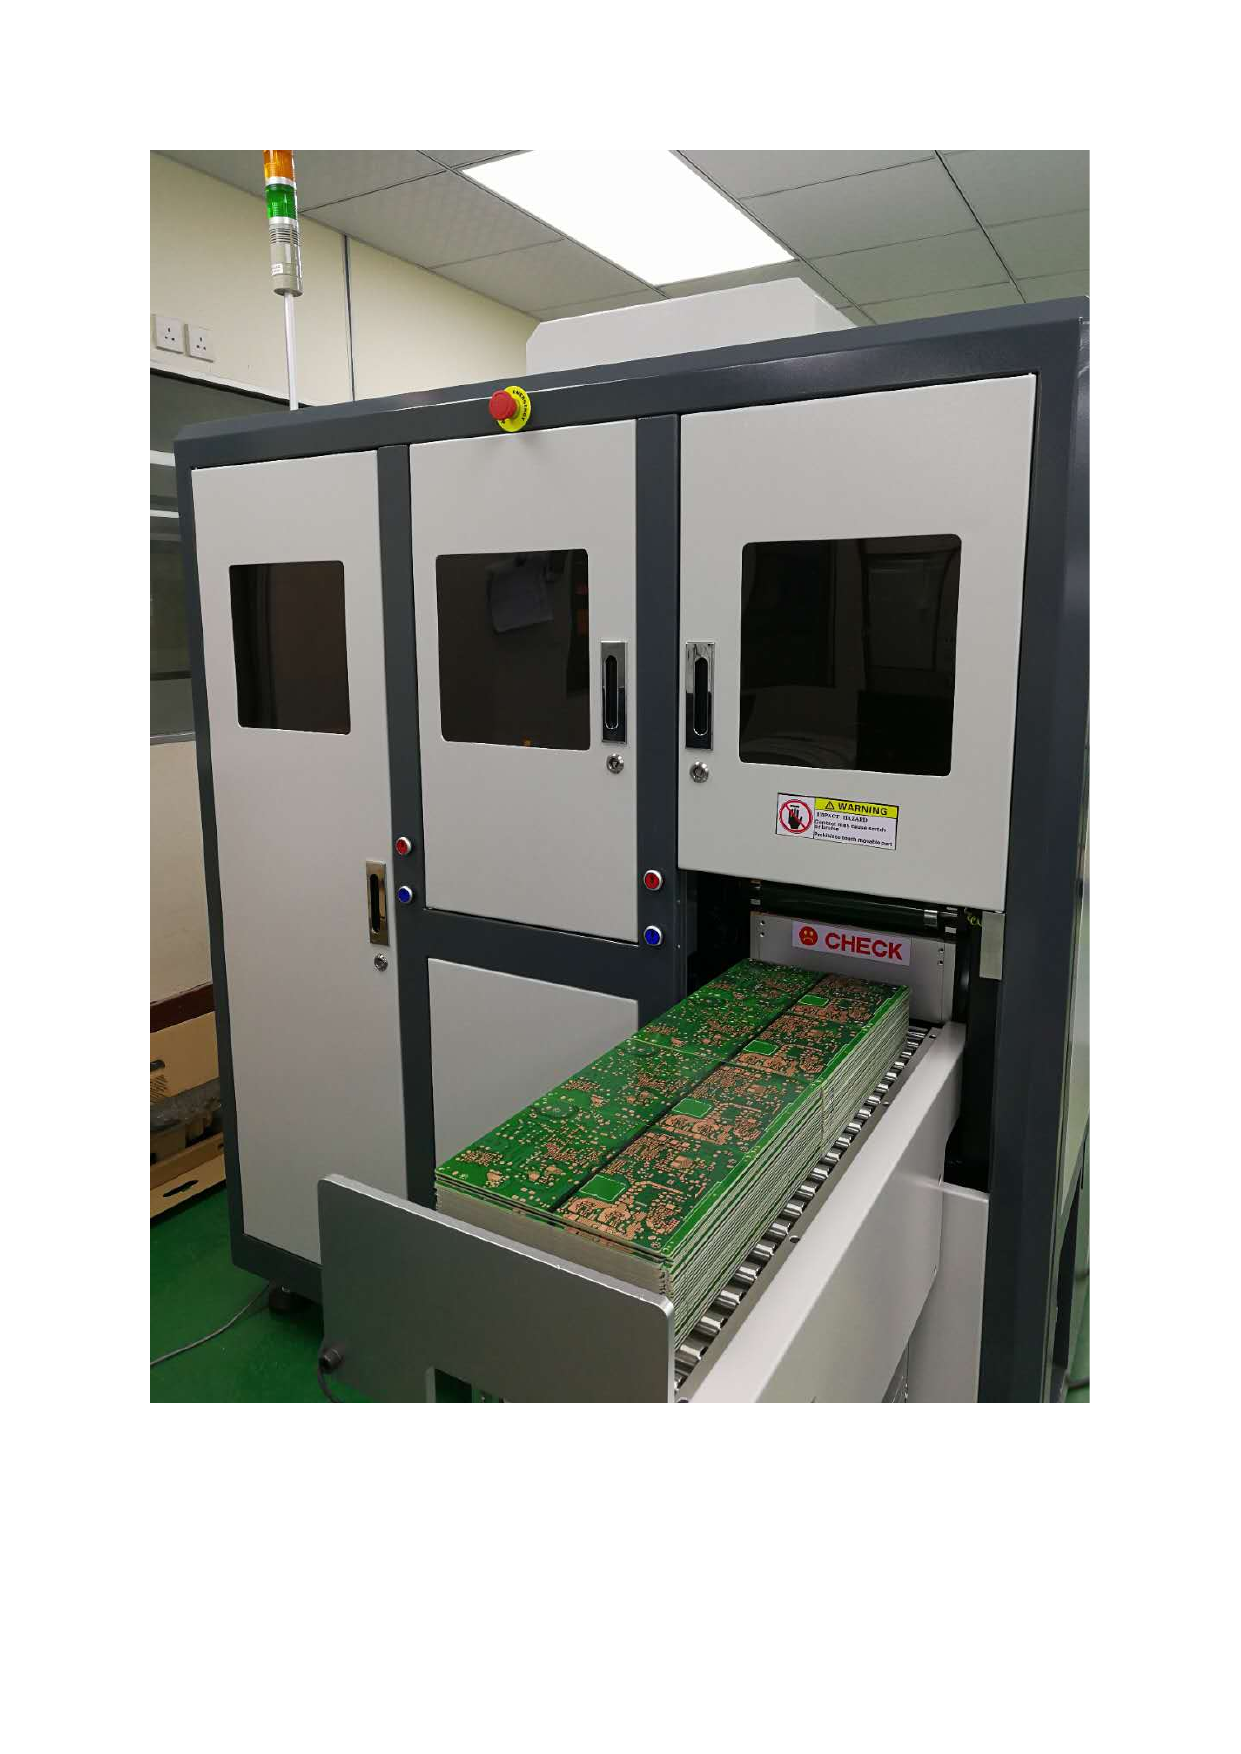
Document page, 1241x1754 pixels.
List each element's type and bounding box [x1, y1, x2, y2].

picture [150, 150, 1090, 1403]
